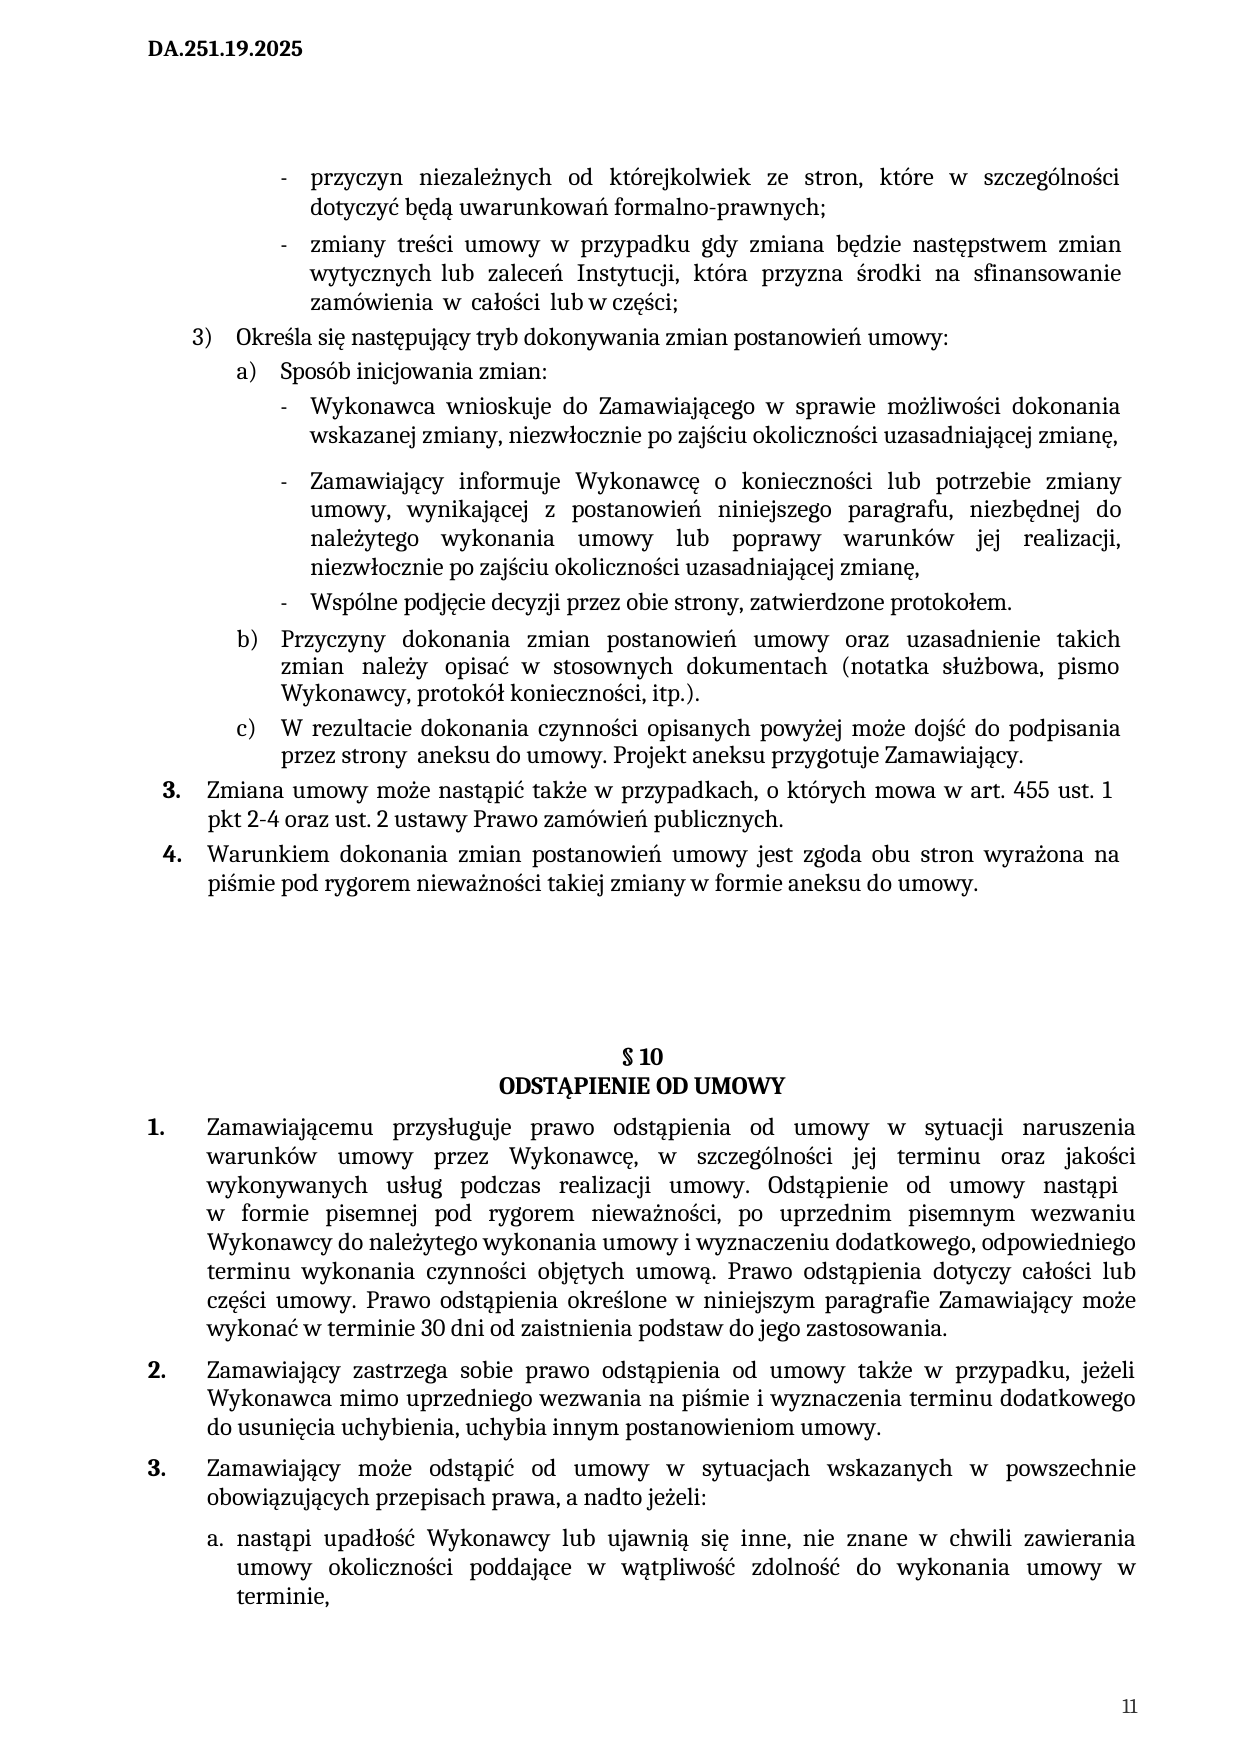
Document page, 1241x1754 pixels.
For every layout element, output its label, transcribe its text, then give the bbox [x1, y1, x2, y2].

list zmiany treści umowy w przypadku gdy zmiana będzie następstwem zmian wytycznych lub zaleceń Instytucji, która przyzna środki na sfinansowanie zamówienia w całości lub w części; [281, 230, 1122, 316]
list Wspólne podjęcie decyzji przez obie strony, zatwierdzone protokołem. [281, 588, 1137, 617]
list Zamawiający zastrzega sobie prawo odstąpienia od umowy także w przypadku, jeżeli Wykonawca mimo uprzedniego wezwania na piśmie i wyznaczenia terminu dodatkowego do usunięcia uchybienia, uchybia innym postanowieniom umowy. [148, 1356, 1137, 1442]
text ODSTĄPIENIE OD UMOWY [148, 1072, 1137, 1101]
list Zmiana umowy może nastąpić także w przypadkach, o których mowa w art. 455 ust. 1 pkt 2-4 oraz ust. 2 ustawy Prawo zamówień publicznych. [163, 776, 1113, 834]
text § 10 [148, 1043, 1137, 1072]
list Warunkiem dokonania zmian postanowień umowy jest zgoda obu stron wyrażona na piśmie pod rygorem nieważności takiej zmiany w formie aneksu do umowy. [163, 840, 1121, 897]
list Zamawiającemu przysługuje prawo odstąpienia od umowy w sytuacji naruszenia warunków umowy przez Wykonawcę, w szczególności jej terminu oraz jakości wykonywanych usług podczas realizacji umowy. Odstąpienie od umowy nastąpi w formie pisemnej pod rygorem nieważności, po uprzednim pisemnym wezwaniu Wykonawcy do należytego wykonania umowy i wyznaczeniu dodatkowego, odpowiedniego terminu wykonania czynności objętych umową. Prawo odstąpienia dotyczy całości lub części umowy. Prawo odstąpienia określone w niniejszym paragrafie Zamawiający może wykonać w terminie 30 dni od zaistnienia podstaw do jego zastosowania. [148, 1113, 1137, 1343]
list Zamawiający może odstąpić od umowy w sytuacjach wskazanych w powszechnie obowiązujących przepisach prawa, a nadto jeżeli: [148, 1454, 1137, 1512]
list W rezultacie dokonania czynności opisanych powyżej może dojść do podpisania przez strony aneksu do umowy. Projekt aneksu przygotuje Zamawiający. [236, 715, 1122, 770]
list Przyczyny dokonania zmian postanowień umowy oraz uzasadnienie takich zmian należy opisać w stosownych dokumentach (notatka służbowa, pismo Wykonawcy, protokół konieczności, itp.). [236, 625, 1121, 708]
list Określa się następujący tryb dokonywania zmian postanowień umowy: [192, 322, 1137, 351]
list Zamawiający informuje Wykonawcę o konieczności lub potrzebie zmiany umowy, wynikającej z postanowień niniejszego paragrafu, niezbędnej do należytego wykonania umowy lub poprawy warunków jej realizacji, niezwłocznie po zajściu okoliczności uzasadniającej zmianę, [281, 467, 1122, 582]
list przyczyn niezależnych od którejkolwiek ze stron, które w szczególności dotyczyć będą uwarunkowań formalno-prawnych; [281, 162, 1121, 222]
list nastąpi upadłość Wykonawcy lub ujawnią się inne, nie znane w chwili zawierania umowy okoliczności poddające w wątpliwość zdolność do wykonania umowy w terminie, [207, 1524, 1137, 1611]
list Sposób inicjowania zmian: [236, 357, 1137, 386]
list Wykonawca wnioskuje do Zamawiającego w sprawie możliwości dokonania wskazanej zmiany, niezwłocznie po zajściu okoliczności uzasadniającej zmianę, [281, 392, 1121, 449]
